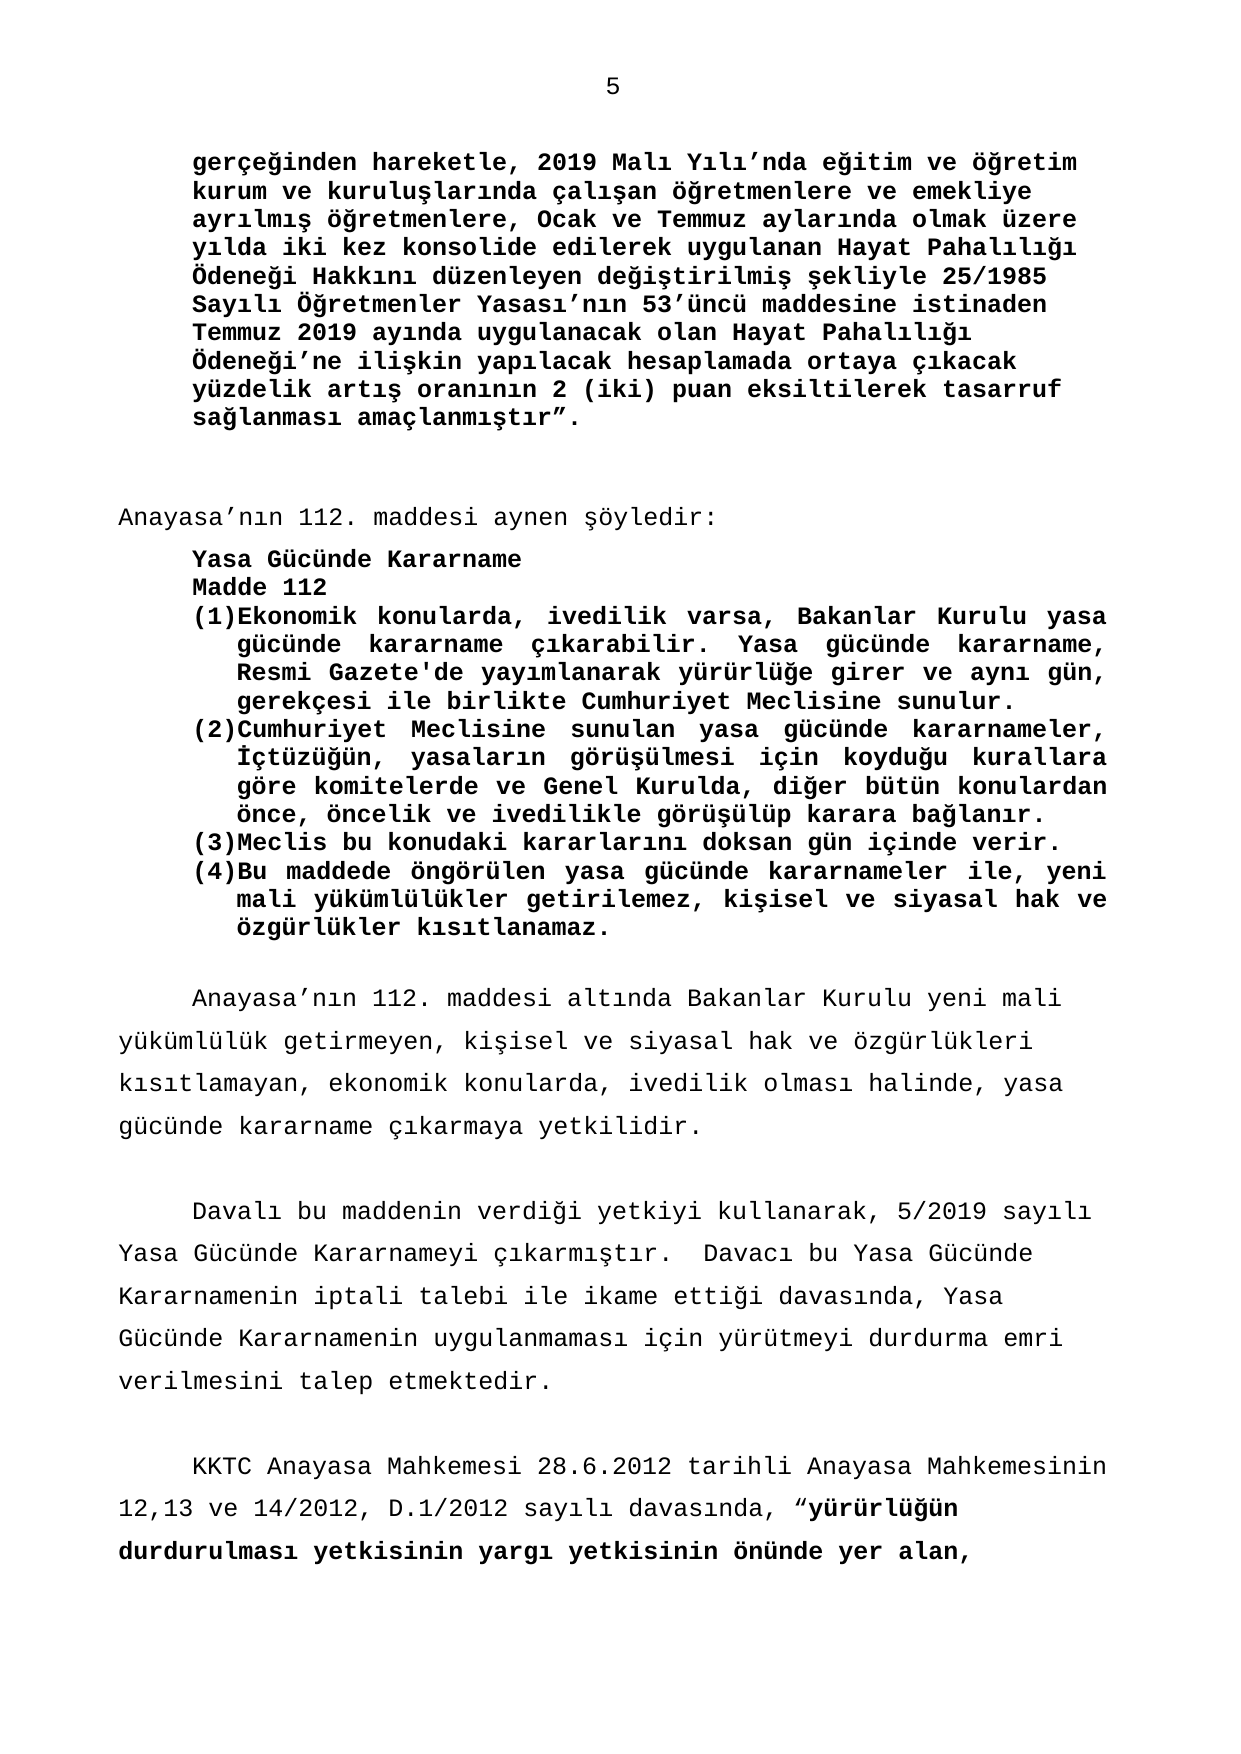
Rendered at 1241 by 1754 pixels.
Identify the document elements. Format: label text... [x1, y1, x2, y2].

text Anayasa’nın 112. maddesi aynen şöyledir: [118, 504, 1107, 532]
text Davalı bu maddenin verdiği yetkiyi kullanarak, 5/2019 sayılı Yasa Gücünde Kararnameyi çıkarmıştır. Davacı bu Yasa Gücünde Kararnamenin iptali talebi ile ikame ettiği davasında, Yasa Gücünde Kararnamenin uygulanmaması için yürütmeyi durdurma emri verilmesini talep etmektedir. [118, 1198, 1107, 1397]
text (3)Meclis bu konudaki kararlarını doksan gün içinde verir. [192, 830, 1107, 858]
text Madde 112 [192, 575, 1107, 603]
text Anayasa’nın 112. maddesi altında Bakanlar Kurulu yeni mali yükümlülük getirmeyen, kişisel ve siyasal hak ve özgürlükleri kısıtlamayan, ekonomik konularda, ivedilik olması halinde, yasa gücünde kararname çıkarmaya yetkilidir. [118, 986, 1107, 1142]
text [118, 1453, 1107, 1567]
text (2)Cumhuriyet Meclisine sunulan yasa gücünde kararnameler, İçtüzüğün, yasaların görüşülmesi için koyduğu kurallara göre komitelerde ve Genel Kurulda, diğer bütün konulardan önce, öncelik ve ivedilikle görüşülüp karara bağlanır. [192, 717, 1107, 830]
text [192, 150, 1107, 433]
text (1)Ekonomik konularda, ivedilik varsa, Bakanlar Kurulu yasa gücünde kararname çıkarabilir. Yasa gücünde kararname, Resmi Gazete'de yayımlanarak yürürlüğe girer ve aynı gün, gerekçesi ile birlikte Cumhuriyet Meclisine sunulur. [192, 603, 1107, 717]
subtitle Yasa Gücünde Kararname [156, 547, 1107, 575]
text (4)Bu maddede öngörülen yasa gücünde kararnameler ile, yeni mali yükümlülükler getirilemez, kişisel ve siyasal hak ve özgürlükler kısıtlanamaz. [192, 858, 1107, 943]
